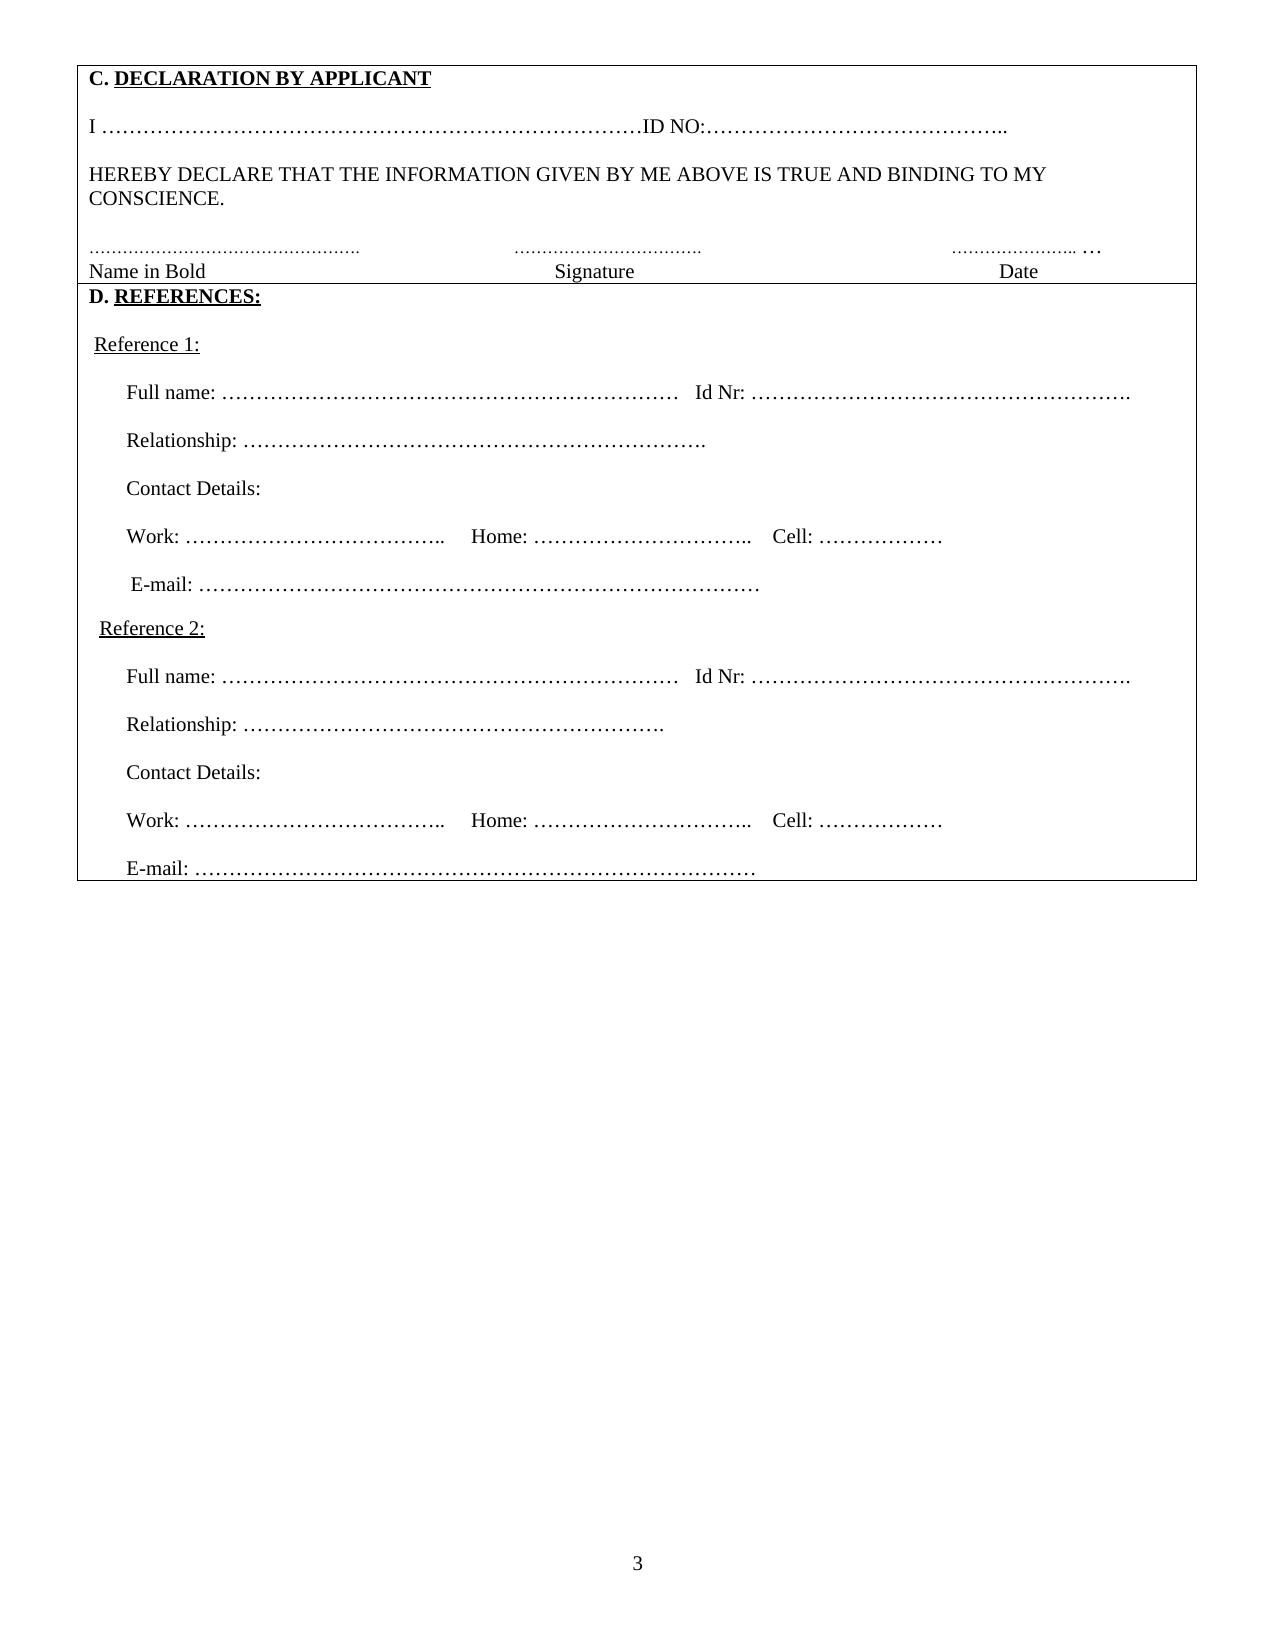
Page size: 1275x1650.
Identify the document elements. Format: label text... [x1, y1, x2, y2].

table_cell C. DECLARATION BY APPLICANT I ……………………………………………………………………ID NO:…………………………………….. HEREBY DECLARE THAT THE INFORMATION GIVEN BY ME ABOVE IS TRUE AND BINDING TO MY CONSCIENCE. …………………………………………. ……………………………. ………………….. … Name in Bold Signature Date [78, 66, 1196, 283]
table_cell D. REFERENCES: Reference 1: Full name: ………………………………………………………… Id Nr: ………………………………………………. Relationship: …………………………………………………………. Contact Details: Work: ……………………………….. Home: ………………………….. Cell: ……………… E-mail: ……………………………………………………………………… Reference 2: Full name: ………………………………………………………… Id Nr: ………………………………………………. Relationship: ……………………………………………………. Contact Details: Work: ……………………………….. Home: ………………………….. Cell: ……………… E-mail: ……………………………………………………………………… [78, 284, 1196, 880]
